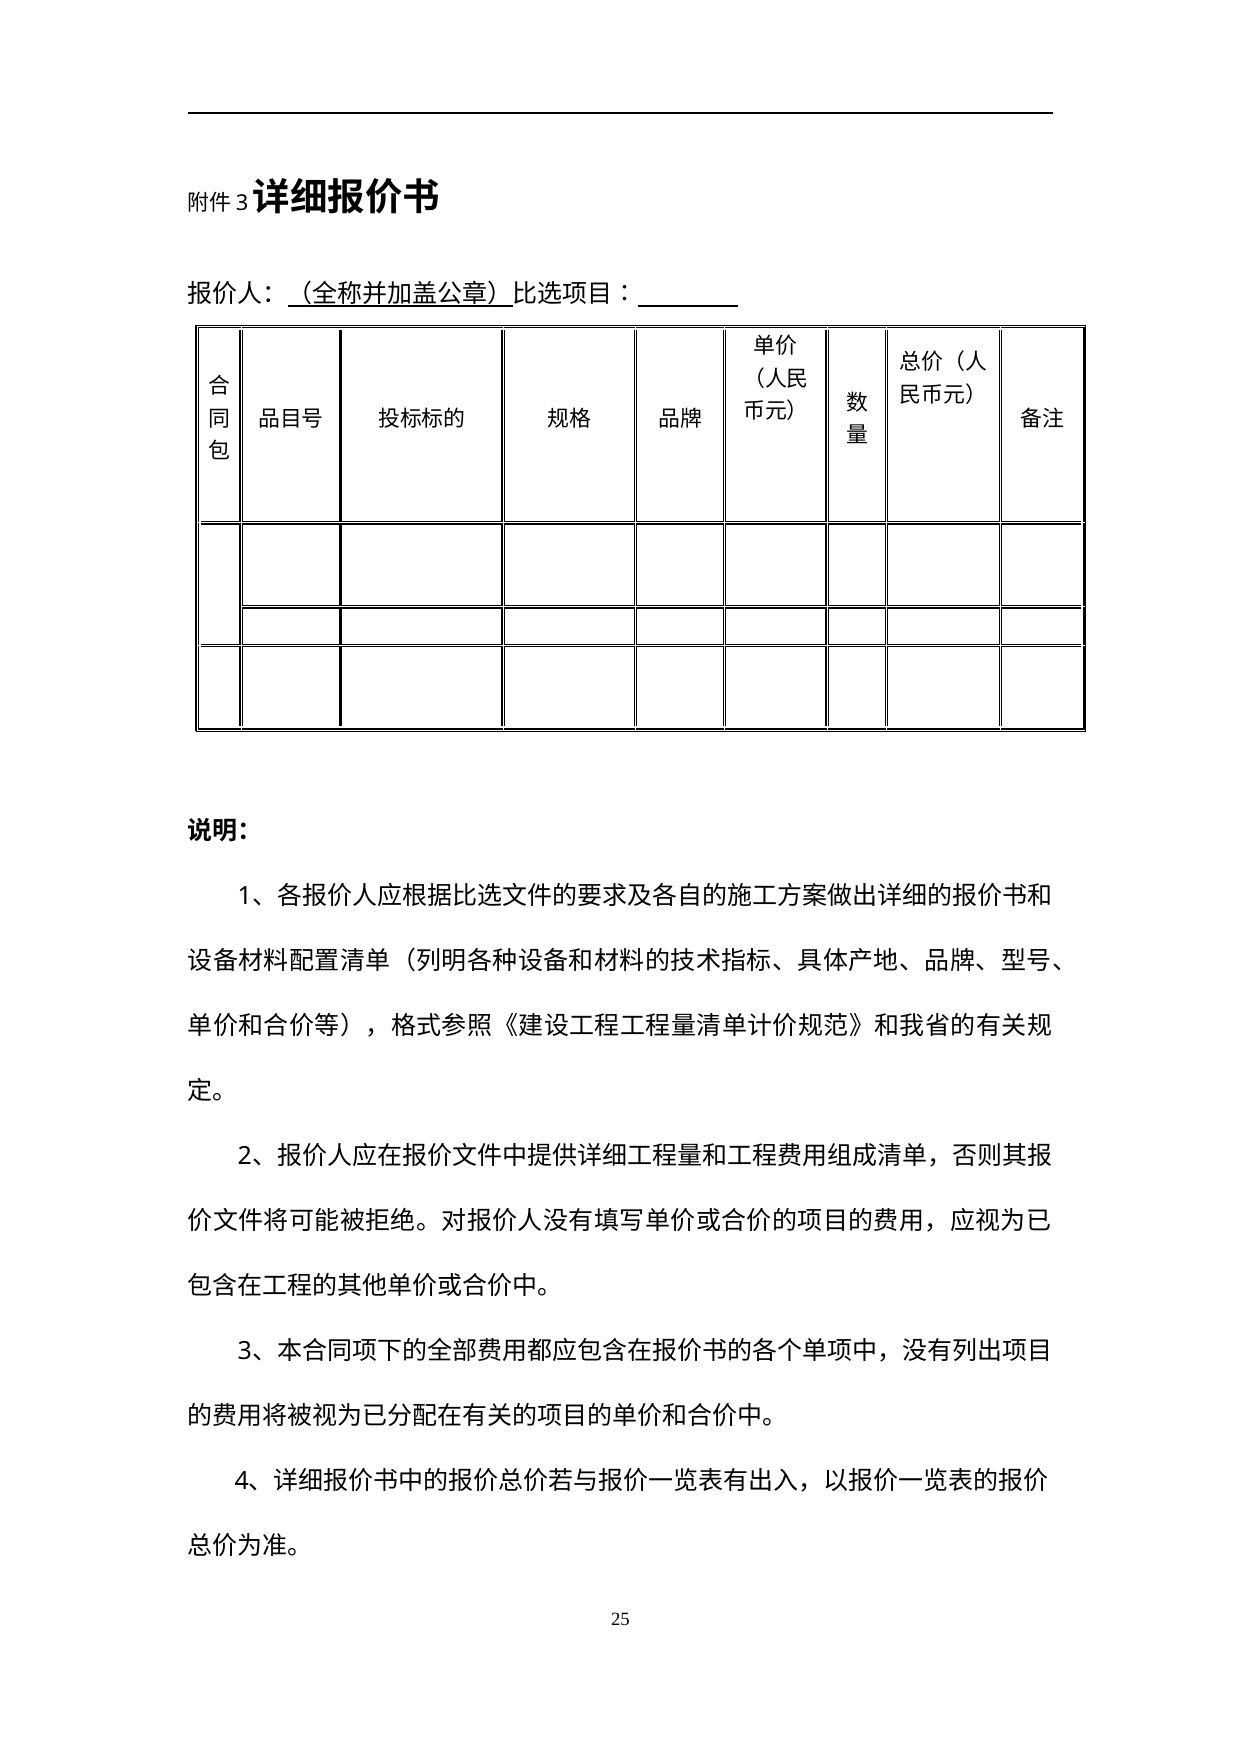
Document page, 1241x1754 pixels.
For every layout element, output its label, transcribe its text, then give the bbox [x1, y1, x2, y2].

table_cell [827, 647, 886, 728]
table_header 品目号 [241, 328, 341, 521]
table_cell [886, 644, 1000, 728]
text 附件3详细报价书 [187, 162, 1053, 227]
text 报价人：（全称并加盖公章）比选项目∶ [187, 259, 1053, 324]
table_cell [243, 525, 339, 605]
text 1、各报价人应根据比选文件的要求及各自的施工方案做出详细的报价书和设备材料配置清单（列明各种设备和材料的技术指标、具体产地、品牌、型号、单价和合价等），格式参照《建设工程工程量清单计价规范》和我省的有关规定。 [187, 861, 1053, 1121]
table_cell [1000, 521, 1084, 605]
table_cell [342, 525, 501, 605]
table_cell [197, 521, 241, 644]
table_header 合同包 [199, 328, 241, 521]
table_cell [241, 647, 341, 728]
table_cell [726, 525, 825, 605]
table_header 规格 [503, 328, 635, 521]
text 说明： [187, 796, 1053, 861]
table_cell [888, 609, 999, 644]
table_cell [243, 609, 339, 644]
table_header 单价（人民币元） [724, 326, 827, 521]
table_cell [505, 525, 634, 605]
table_cell [1000, 644, 1084, 728]
table_header 投标标的 [341, 328, 503, 521]
table_cell [637, 609, 723, 644]
table_header 总价（人民币元） [886, 326, 1000, 521]
table_header 数量 [827, 328, 886, 521]
table_cell [341, 647, 503, 728]
text 3、本合同项下的全部费用都应包含在报价书的各个单项中，没有列出项目的费用将被视为已分配在有关的项目的单价和合价中。 [187, 1316, 1053, 1446]
table_cell [199, 644, 241, 728]
table_cell [503, 647, 635, 728]
table_cell [635, 644, 724, 728]
table_cell [829, 609, 885, 644]
table_cell [342, 609, 501, 644]
table_cell [724, 644, 827, 728]
table_cell [505, 609, 634, 644]
table_header 品牌 [635, 326, 724, 521]
text 4、详细报价书中的报价总价若与报价一览表有出入，以报价一览表的报价总价为准。 [187, 1446, 1053, 1576]
table_cell [726, 609, 825, 644]
table_cell [829, 525, 885, 605]
table_cell [637, 525, 723, 605]
table_cell [1000, 605, 1084, 644]
table_cell [888, 525, 999, 605]
text 2、报价人应在报价文件中提供详细工程量和工程费用组成清单，否则其报价文件将可能被拒绝。对报价人没有填写单价或合价的项目的费用，应视为已包含在工程的其他单价或合价中。 [187, 1121, 1053, 1316]
table_header 备注 [1000, 326, 1084, 521]
